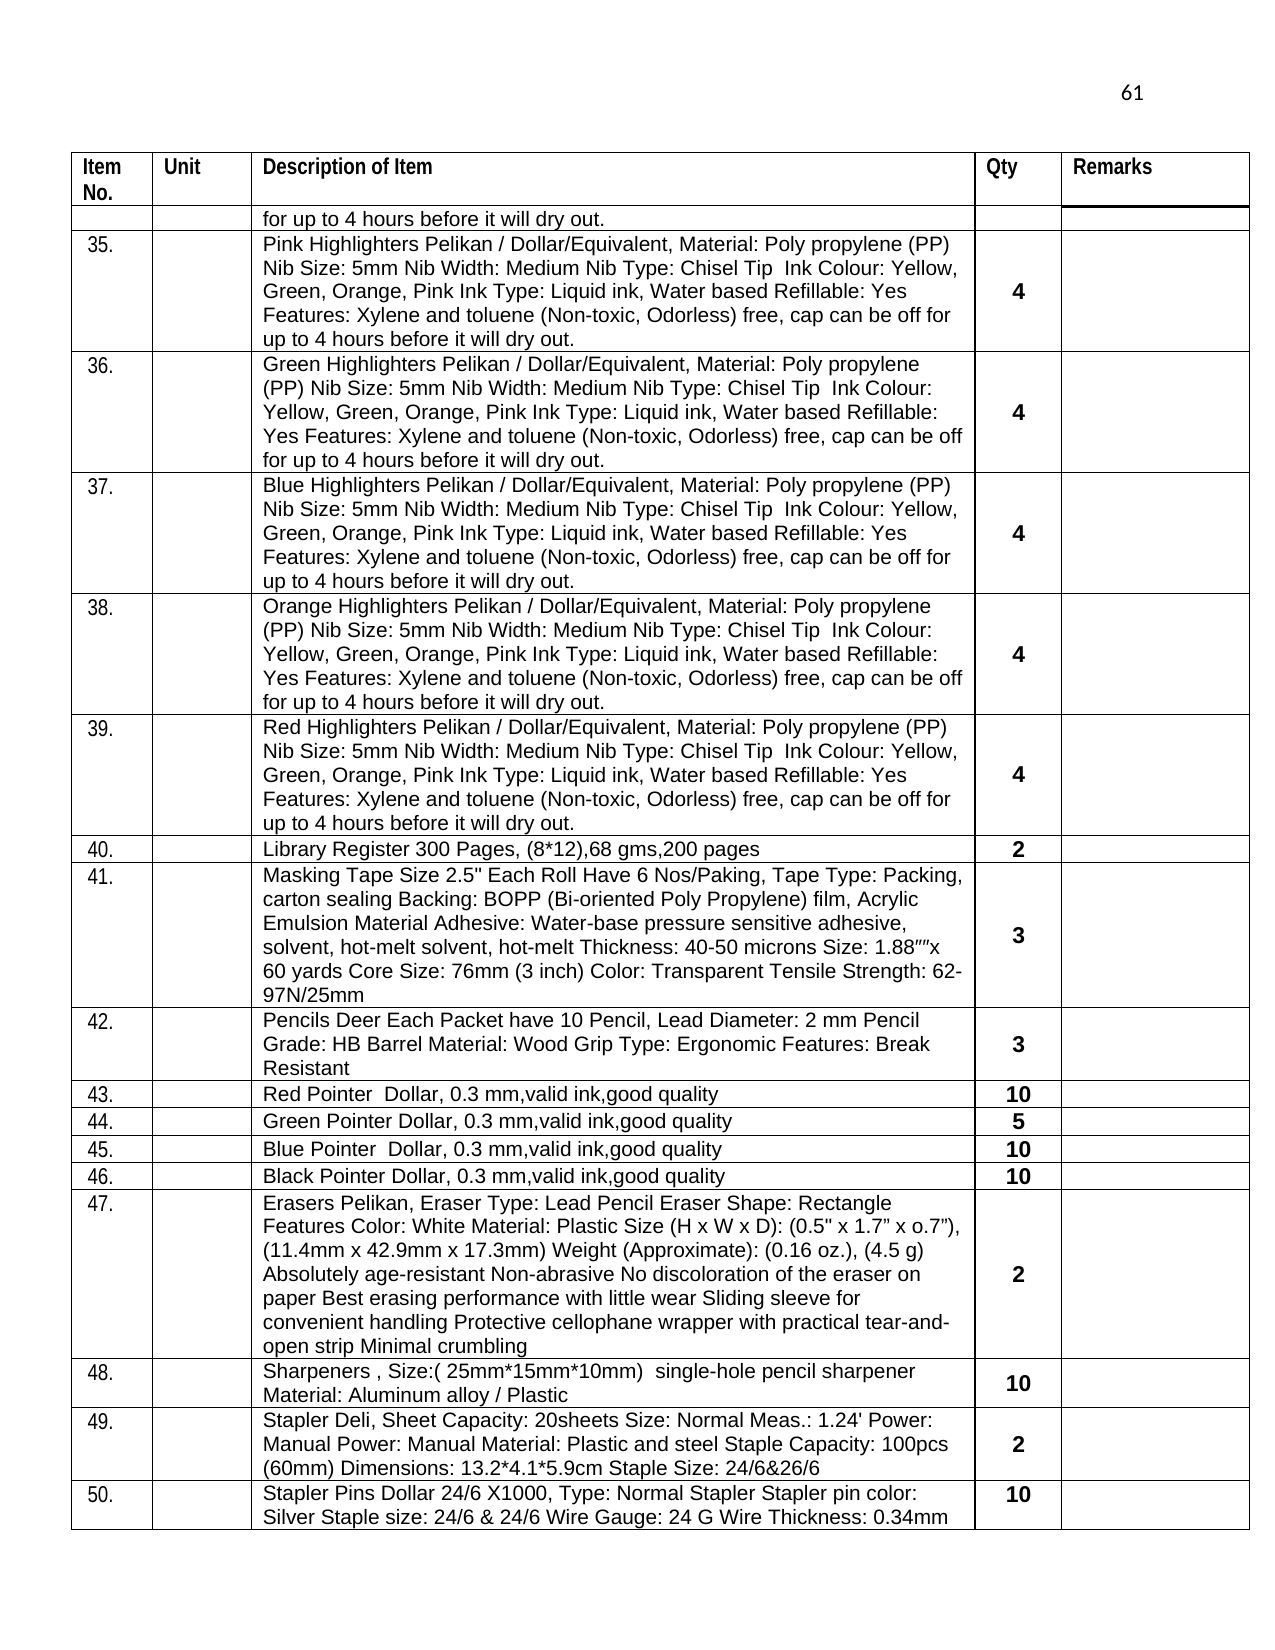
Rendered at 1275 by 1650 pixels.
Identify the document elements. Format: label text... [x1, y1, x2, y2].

table_cell 10 [976, 1163, 1061, 1189]
table_cell [153, 473, 251, 593]
table_cell [72, 231, 152, 351]
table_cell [252, 1481, 974, 1529]
table_cell 4 [976, 206, 1061, 230]
table_cell [153, 836, 251, 862]
table_cell [1062, 715, 1249, 834]
table_cell [153, 1008, 251, 1080]
table_cell [153, 206, 251, 230]
table_cell [1062, 1481, 1249, 1529]
table_cell [1062, 1081, 1249, 1107]
table_cell [1062, 208, 1249, 230]
table_cell 10 [976, 1481, 1061, 1529]
table_cell [1062, 1408, 1249, 1480]
table_cell [72, 863, 152, 1007]
table_cell [72, 836, 152, 862]
table_cell [153, 1136, 251, 1162]
table_cell [1062, 1108, 1249, 1134]
table_cell [72, 1408, 152, 1480]
table_cell 4 [976, 231, 1061, 351]
table_cell [1062, 836, 1249, 862]
table_header Description of Item [252, 153, 974, 205]
table_cell [153, 594, 251, 714]
table_cell [153, 1163, 251, 1189]
table_cell [153, 715, 251, 834]
table_cell 10 [976, 1081, 1061, 1107]
table_cell 10 [976, 1136, 1061, 1162]
table_cell Red Highlighters Pelikan / Dollar/Equivalent, Material: Poly propylene (PP) Nib Size: 5mm Nib Width: Medium Nib Type: Chisel Tip Ink Colour: Yellow, Green, Orange, Pink Ink Type: Liquid ink, Water based Refillable: Yes Features: Xylene and toluene (Non-toxic, Odorless) free, cap can be off for up to 4 hours before it will dry out. [252, 715, 974, 834]
table_cell [72, 473, 152, 593]
table_cell [1062, 1008, 1249, 1080]
table_cell [72, 1136, 152, 1162]
table_cell Pencils Deer Each Packet have 10 Pencil, Lead Diameter: 2 mm Pencil Grade: HB Barrel Material: Wood Grip Type: Ergonomic Features: Break Resistant [252, 1008, 974, 1080]
table_cell Green Pointer Dollar, 0.3 mm,valid ink,good quality [252, 1108, 974, 1134]
table_cell [1062, 1136, 1249, 1162]
table_cell [1062, 352, 1249, 472]
table_cell [153, 1108, 251, 1134]
table_cell 4 [976, 473, 1061, 593]
table_header Unit [153, 153, 251, 205]
table_cell Pink Highlighters Pelikan / Dollar/Equivalent, Material: Poly propylene (PP) Nib Size: 5mm Nib Width: Medium Nib Type: Chisel Tip Ink Colour: Yellow, Green, Orange, Pink Ink Type: Liquid ink, Water based Refillable: Yes Features: Xylene and toluene (Non-toxic, Odorless) free, cap can be off for up to 4 hours before it will dry out. [252, 231, 974, 351]
table_header Item No. [72, 153, 152, 205]
table_cell [72, 1481, 152, 1529]
table_cell [72, 206, 152, 230]
table_cell Black Pointer Dollar, 0.3 mm,valid ink,good quality [252, 1163, 974, 1189]
table_cell [153, 863, 251, 1007]
table_cell [153, 231, 251, 351]
table_cell [72, 1108, 152, 1134]
table_cell [72, 715, 152, 834]
table_cell 5 [976, 1108, 1061, 1134]
table_cell Masking Tape Size 2.5" Each Roll Have 6 Nos/Paking, Tape Type: Packing, carton sealing Backing: BOPP (Bi-oriented Poly Propylene) film, Acrylic Emulsion Material Adhesive: Water-base pressure sensitive adhesive, solvent, hot-melt solvent, hot-melt Thickness: 40-50 microns Size: 1.88″″x 60 yards Core Size: 76mm (3 inch) Color: Transparent Tensile Strength: 62-97N/25mm [252, 863, 974, 1007]
table_cell 3 [976, 863, 1061, 1007]
table_cell [153, 1481, 251, 1529]
table_cell [1062, 473, 1249, 593]
table_cell [72, 1081, 152, 1107]
table_cell [1062, 1359, 1249, 1407]
table_cell [72, 594, 152, 714]
table_cell 4 [976, 594, 1061, 714]
table_cell Blue Highlighters Pelikan / Dollar/Equivalent, Material: Poly propylene (PP) Nib Size: 5mm Nib Width: Medium Nib Type: Chisel Tip Ink Colour: Yellow, Green, Orange, Pink Ink Type: Liquid ink, Water based Refillable: Yes Features: Xylene and toluene (Non-toxic, Odorless) free, cap can be off for up to 4 hours before it will dry out. [252, 473, 974, 593]
table_cell [72, 1008, 152, 1080]
table_header Remarks [1062, 153, 1249, 205]
table_cell [1062, 1163, 1249, 1189]
table_cell [153, 1408, 251, 1480]
table_cell Sharpeners , Size:( 25mm*15mm*10mm) single-hole pencil sharpener Material: Aluminum alloy / Plastic [252, 1359, 974, 1407]
table_cell 2 [976, 1190, 1061, 1358]
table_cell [252, 206, 974, 230]
table_cell [1062, 863, 1249, 1007]
table_cell Green Highlighters Pelikan / Dollar/Equivalent, Material: Poly propylene (PP) Nib Size: 5mm Nib Width: Medium Nib Type: Chisel Tip Ink Colour: Yellow, Green, Orange, Pink Ink Type: Liquid ink, Water based Refillable: Yes Features: Xylene and toluene (Non-toxic, Odorless) free, cap can be off for up to 4 hours before it will dry out. [252, 352, 974, 472]
table_cell 3 [976, 1008, 1061, 1080]
table_cell [153, 1190, 251, 1358]
table_header Qty [976, 153, 1061, 205]
table_cell [72, 1190, 152, 1358]
table_cell Blue Pointer Dollar, 0.3 mm,valid ink,good quality [252, 1136, 974, 1162]
table_cell [72, 1163, 152, 1189]
table_cell 4 [976, 715, 1061, 834]
table_cell 2 [976, 836, 1061, 862]
table_cell 2 [976, 1408, 1061, 1480]
table_cell [1062, 231, 1249, 351]
table_cell [72, 1359, 152, 1407]
table_cell Library Register 300 Pages, (8*12),68 gms,200 pages [252, 836, 974, 862]
table_cell [153, 1359, 251, 1407]
table_cell Red Pointer Dollar, 0.3 mm,valid ink,good quality [252, 1081, 974, 1107]
table_cell [1062, 1190, 1249, 1358]
table_cell [153, 1081, 251, 1107]
table_cell Erasers Pelikan, Eraser Type: Lead Pencil Eraser Shape: Rectangle Features Color: White Material: Plastic Size (H x W x D): (0.5" x 1.7” x o.7”), (11.4mm x 42.9mm x 17.3mm) Weight (Approximate): (0.16 oz.), (4.5 g) Absolutely age-resistant Non-abrasive No discoloration of the eraser on paper Best erasing performance with little wear Sliding sleeve for convenient handling Protective cellophane wrapper with practical tear-and-open strip Minimal crumbling [252, 1190, 974, 1358]
table_cell 10 [976, 1359, 1061, 1407]
table_cell Stapler Deli, Sheet Capacity: 20sheets Size: Normal Meas.: 1.24' Power: Manual Power: Manual Material: Plastic and steel Staple Capacity: 100pcs (60mm) Dimensions: 13.2*4.1*5.9cm Staple Size: 24/6&26/6 [252, 1408, 974, 1480]
table_cell Orange Highlighters Pelikan / Dollar/Equivalent, Material: Poly propylene (PP) Nib Size: 5mm Nib Width: Medium Nib Type: Chisel Tip Ink Colour: Yellow, Green, Orange, Pink Ink Type: Liquid ink, Water based Refillable: Yes Features: Xylene and toluene (Non-toxic, Odorless) free, cap can be off for up to 4 hours before it will dry out. [252, 594, 974, 714]
table_cell 4 [976, 352, 1061, 472]
table_cell [72, 352, 152, 472]
table_cell [153, 352, 251, 472]
table_cell [1062, 594, 1249, 714]
